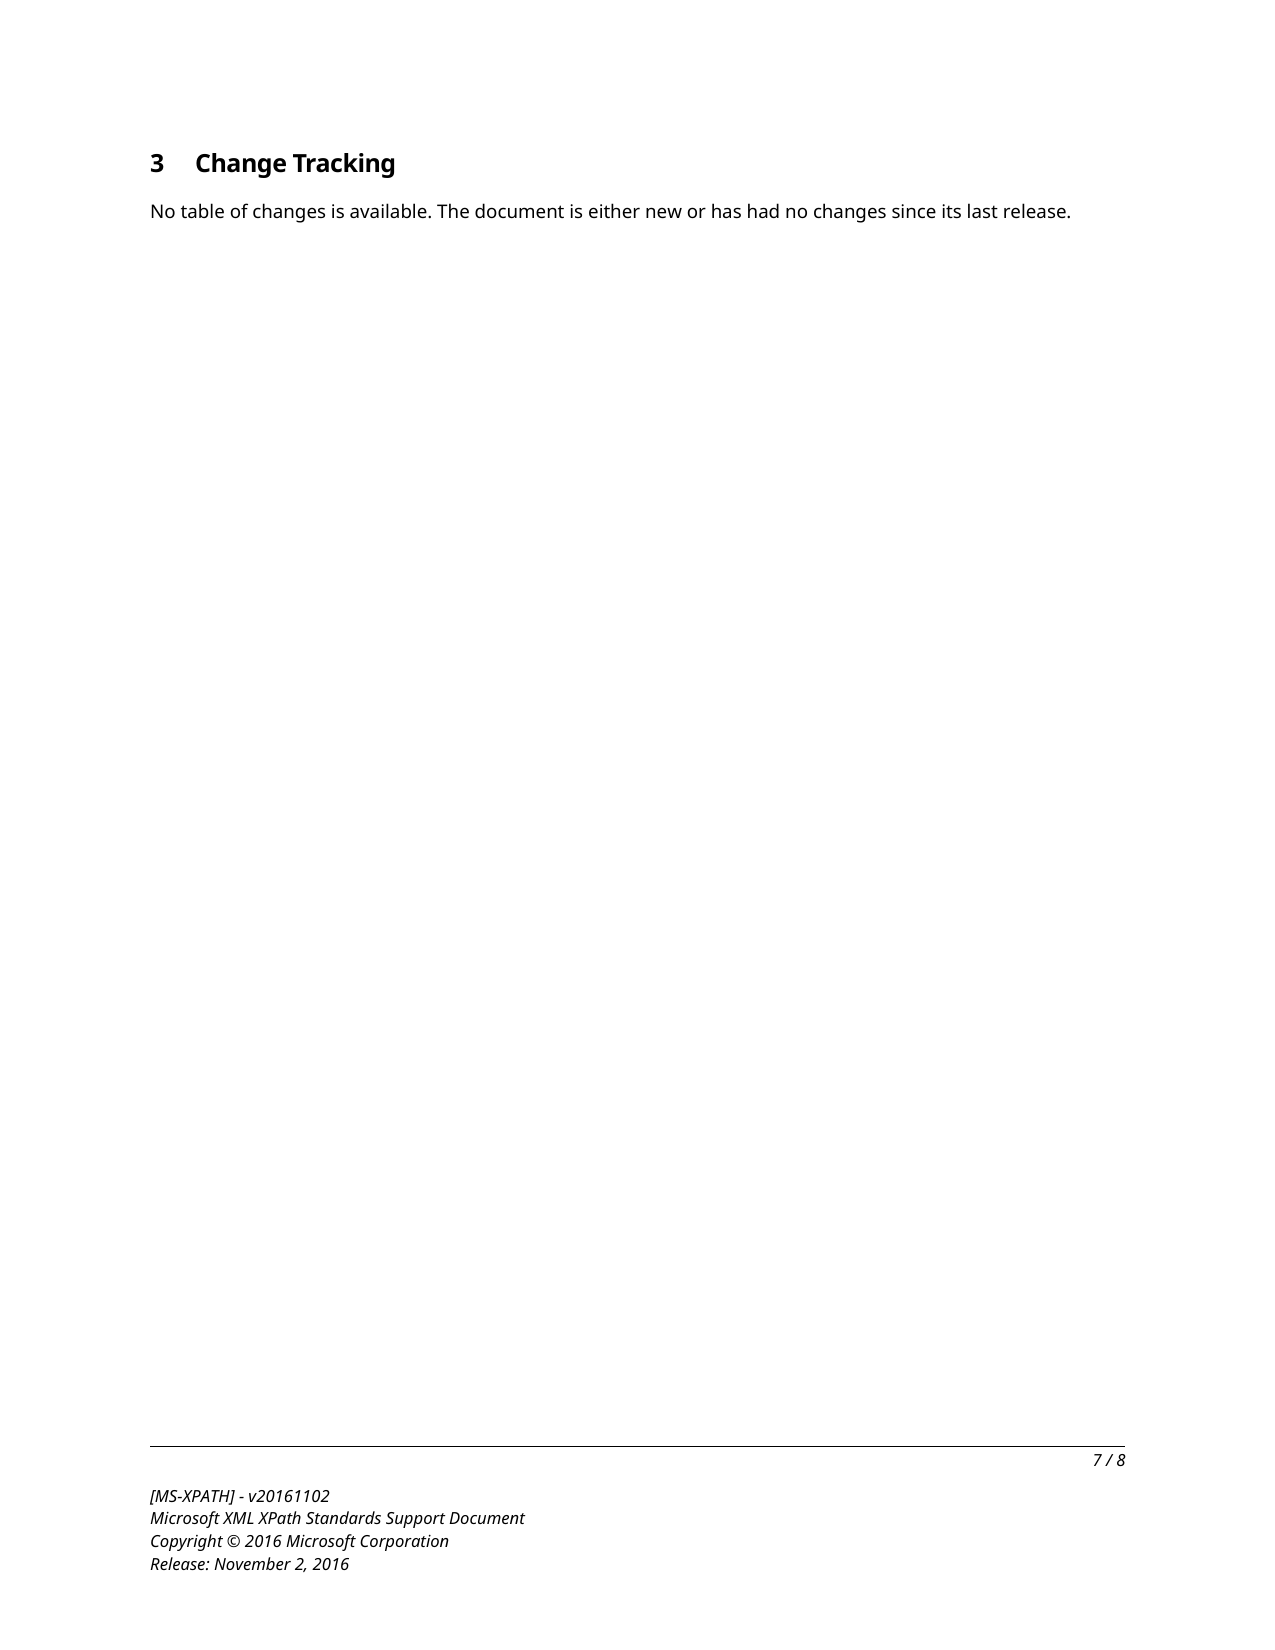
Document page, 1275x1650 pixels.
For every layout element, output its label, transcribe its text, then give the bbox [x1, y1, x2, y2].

subtitle Change Tracking [150, 146, 1125, 180]
text No table of changes is available. The document is either new or has had no changes since its last release. [150, 199, 1125, 224]
